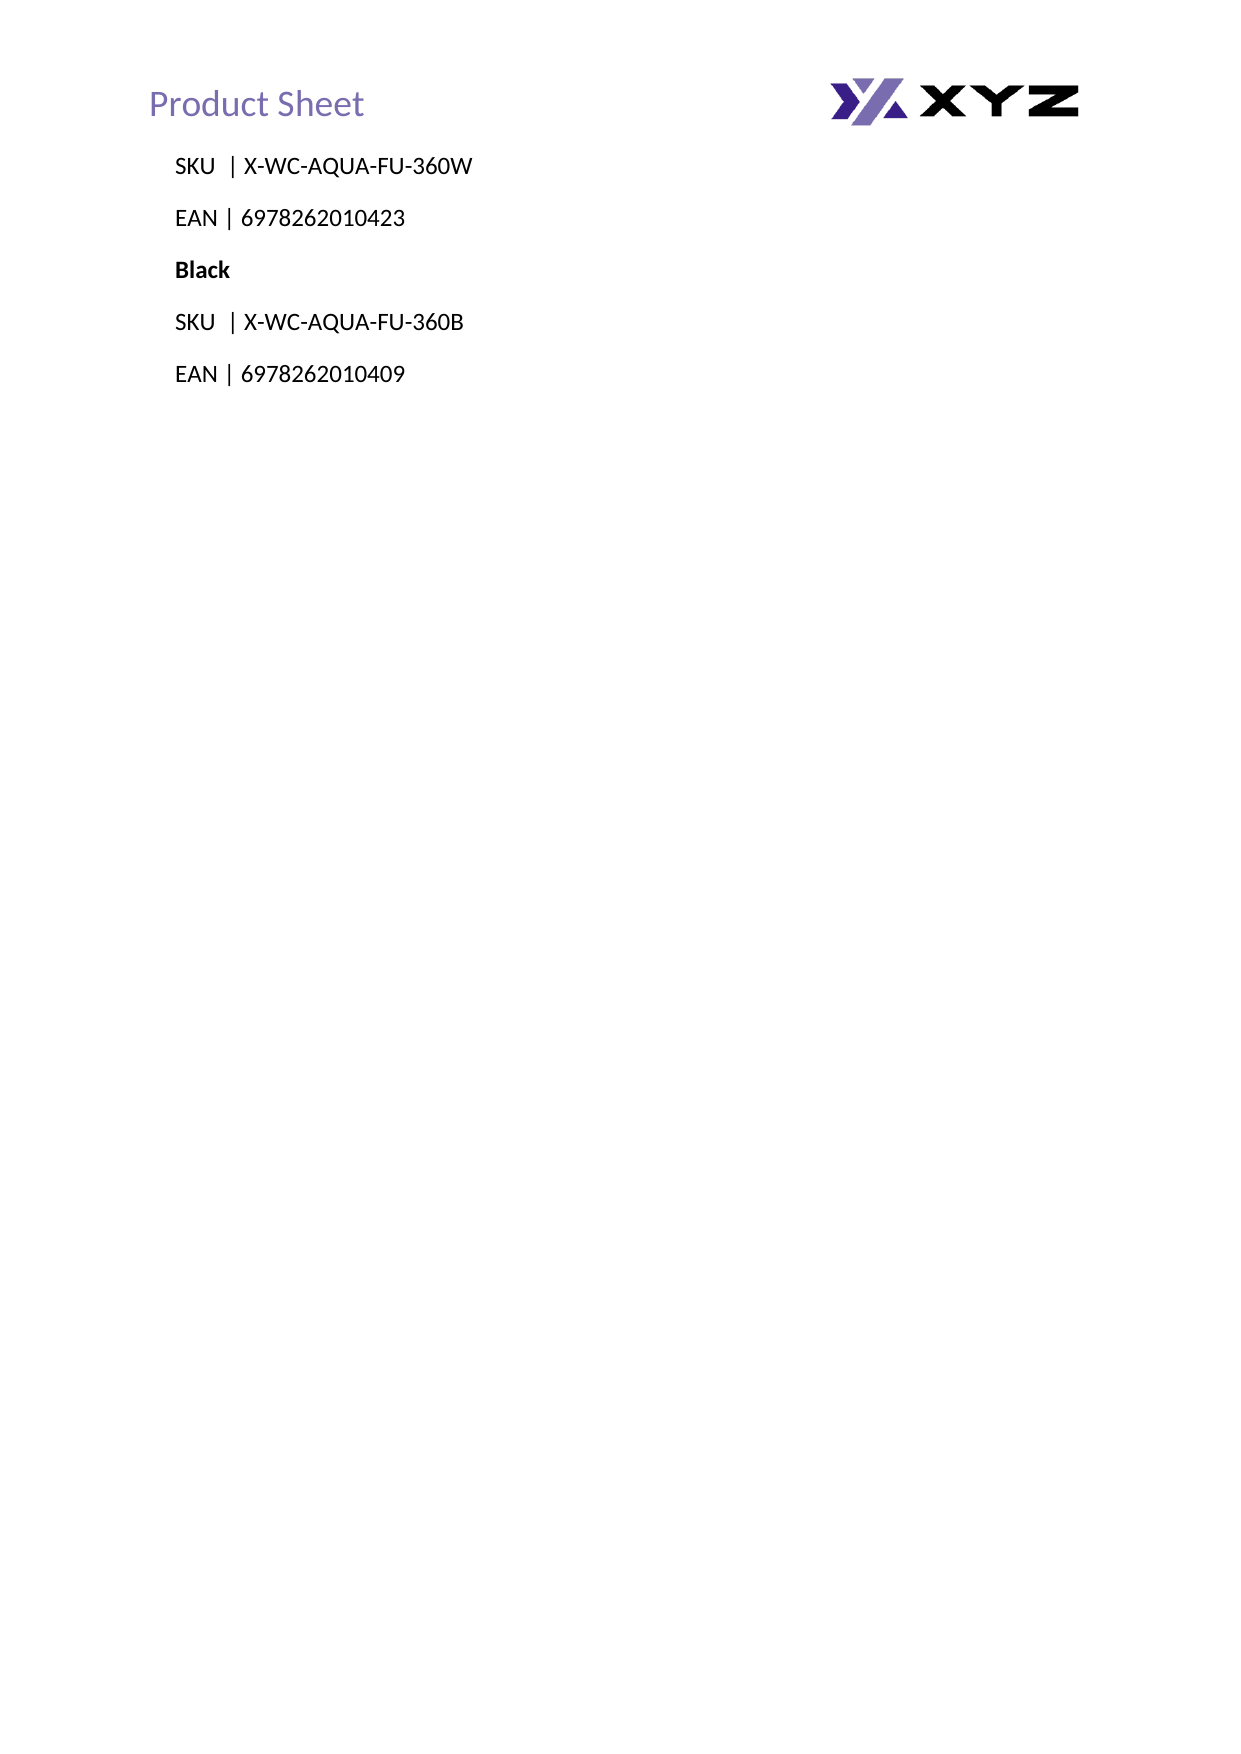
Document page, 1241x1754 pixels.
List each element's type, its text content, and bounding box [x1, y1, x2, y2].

text EAN | 6978262010423 [175, 202, 1090, 232]
text Black [175, 254, 1090, 284]
text SKU | X-WC-AQUA-FU-360W [175, 150, 1090, 181]
text EAN | 6978262010409 [175, 358, 1090, 388]
text SKU | X-WC-AQUA-FU-360B [175, 306, 1090, 336]
picture [820, 66, 1091, 140]
